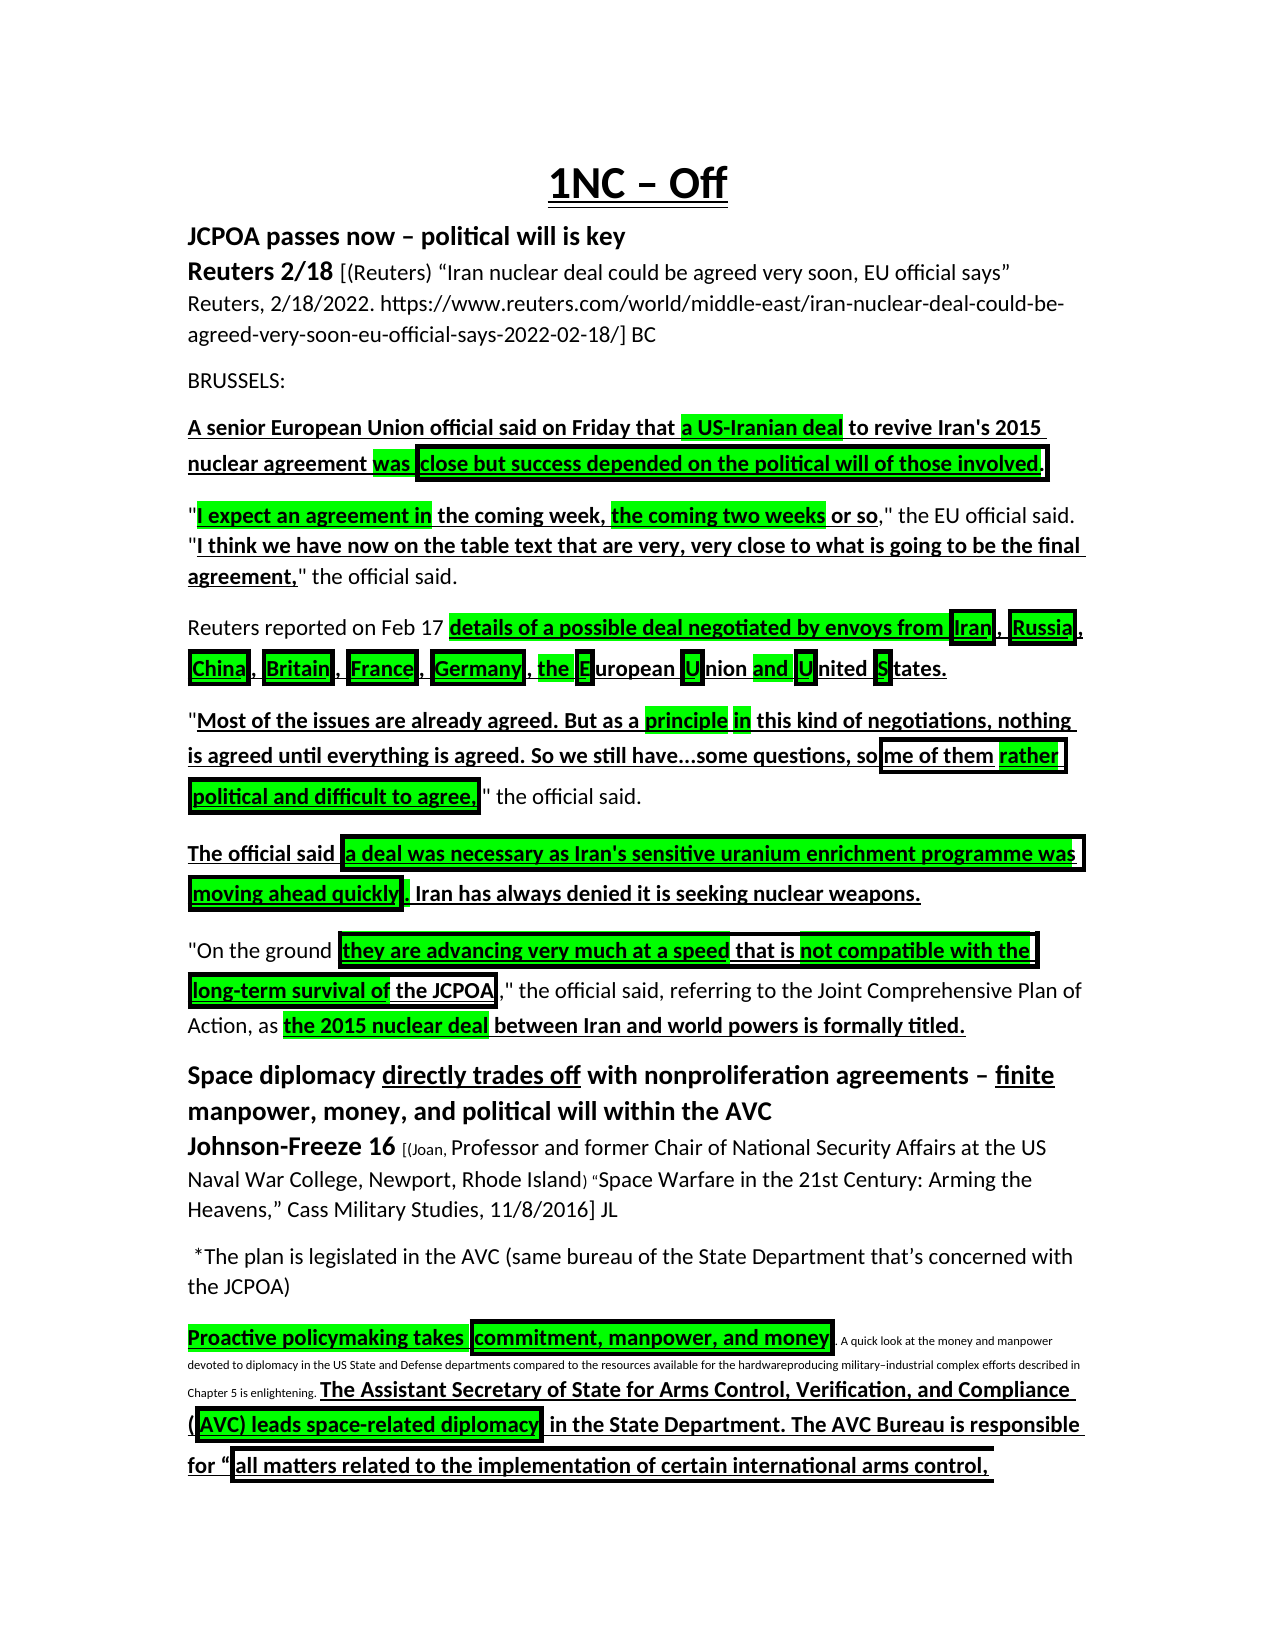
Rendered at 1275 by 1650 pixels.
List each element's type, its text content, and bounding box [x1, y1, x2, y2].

text Reuters reported on Feb 17 details of a possible deal negotiated by envoys from Iran, Russia, China, Britain, France, Germany, the European Union and United States. [187, 609, 1087, 686]
subtitle 1NC – Off [187, 154, 1087, 210]
text A senior European Union official said on Friday that a US-Iranian deal to revive Iran's 2015 nuclear agreement was close but success depended on the political will of those involved. [187, 413, 1087, 482]
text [187, 1319, 1087, 1483]
text Johnson-Freeze 16 [(Joan, Professor and former Chair of National Security Affairs at the US Naval War College, Newport, Rhode Island) “Space Warfare in the 21st Century: Arming the Heavens,” Cass Military Studies, 11/8/2016] JL [187, 1129, 1087, 1223]
text BRUSSELS: [187, 367, 1087, 394]
text "Most of the issues are already agreed. But as a principle in this kind of negotiations, nothing is agreed until everything is agreed. So we still have...some questions, some of them rather political and difficult to agree," the official said. [187, 706, 1087, 814]
subtitle JCPOA passes now – political will is key [187, 219, 1087, 252]
text "On the ground they are advancing very much at a speed that is not compatible with the long-term survival of the JCPOA," the official said, referring to the Joint Comprehensive Plan of Action, as the 2015 nuclear deal between Iran and world powers is formally titled. [187, 931, 1087, 1039]
text The official said a deal was necessary as Iran's sensitive uranium enrichment programme was moving ahead quickly. Iran has always denied it is seeking nuclear weapons. [187, 864, 1087, 912]
text "I expect an agreement in the coming week, the coming two weeks or so," the EU official said. "I think we have now on the table text that are very, very close to what is going to be the final agreement," the official said. [187, 501, 1087, 590]
text Reuters 2/18 [(Reuters) “Iran nuclear deal could be agreed very soon, EU official says” Reuters, 2/18/2022. https://www.reuters.com/world/middle-east/iran-nuclear-deal-could-be-agreed-very-soon-eu-official-says-2022-02-18/] BC [187, 254, 1087, 348]
text *The plan is legislated in the AVC (same bureau of the State Department that’s concerned with the JCPOA) [187, 1242, 1087, 1300]
subtitle Space diplomacy directly trades off with nonproliferation agreements – finite manpower, money, and political will within the AVC [187, 1058, 1087, 1127]
